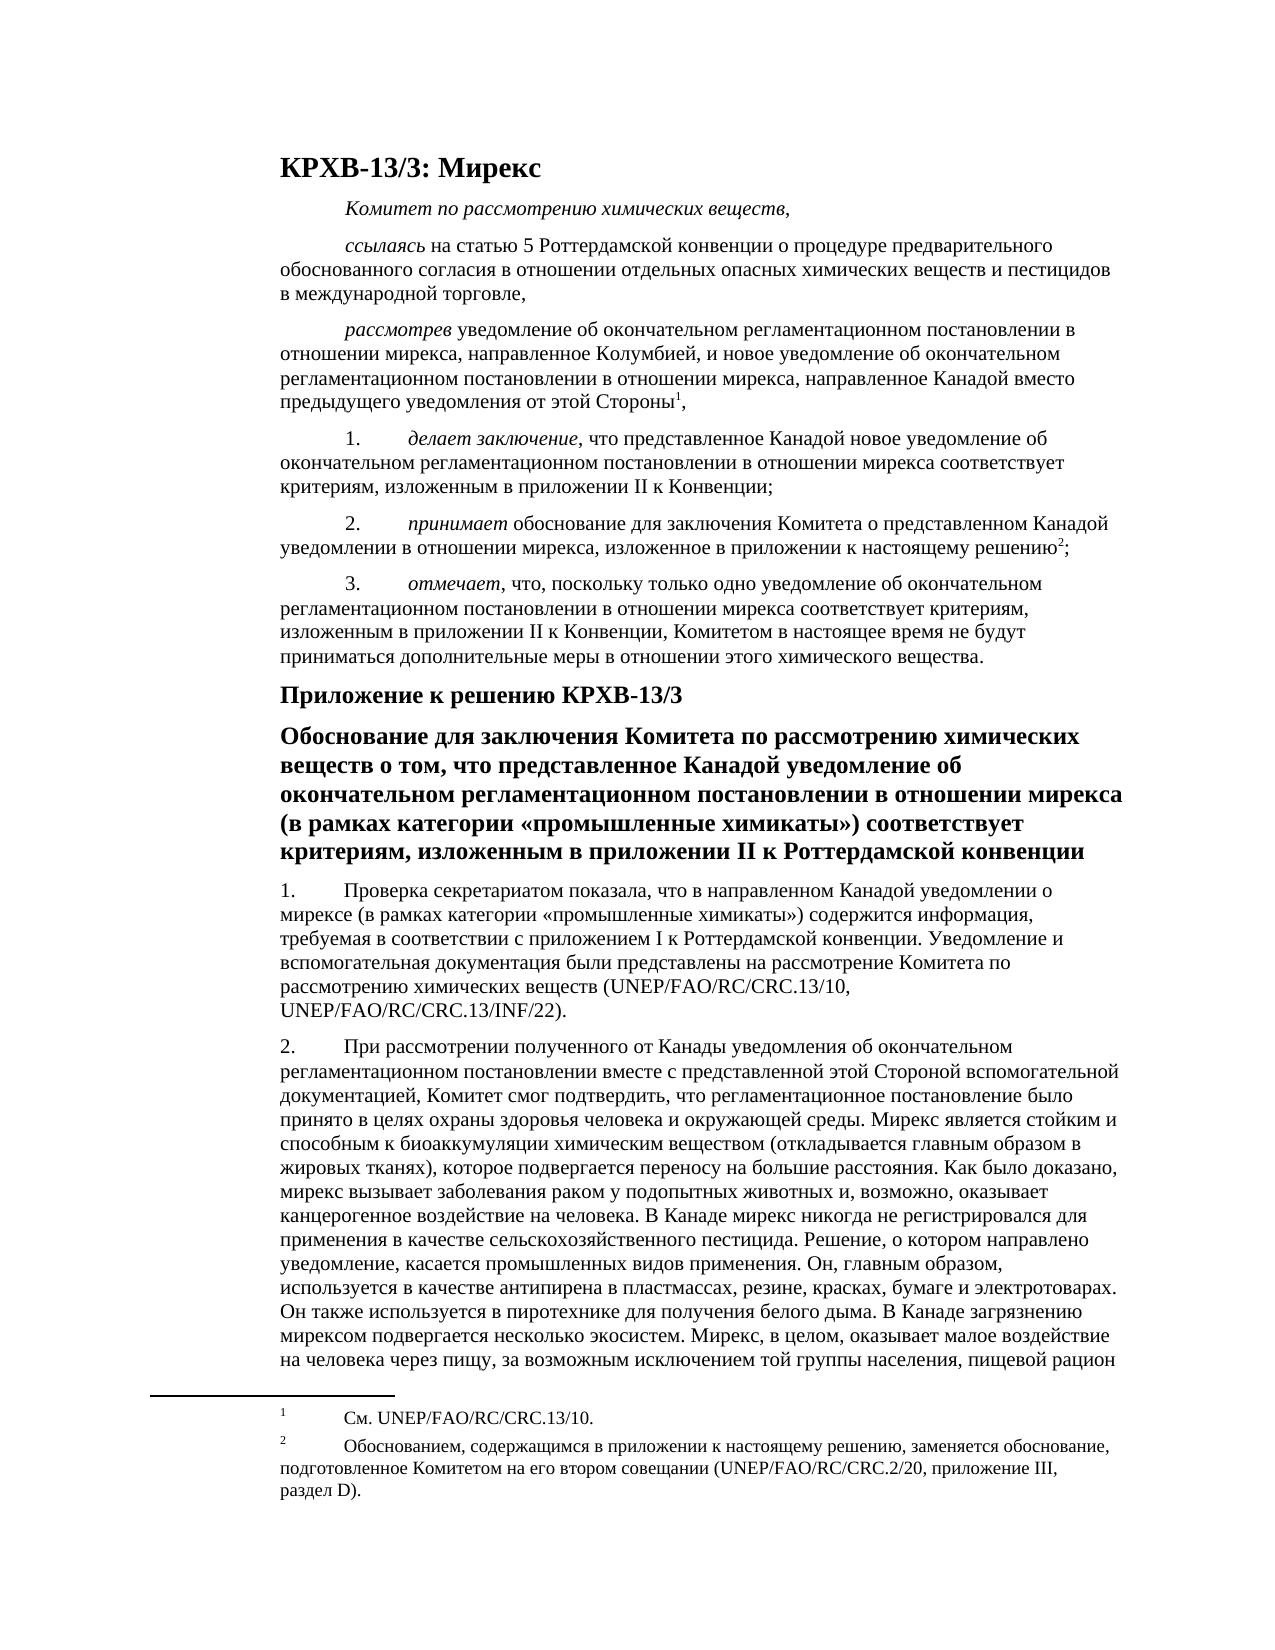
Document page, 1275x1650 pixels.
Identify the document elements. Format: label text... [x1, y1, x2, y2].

text 1. Проверка секретариатом показала, что в направленном Канадой уведомлении о мирексе (в рамках категории «промышленные химикаты») содержится информация, требуемая в соответствии с приложением I к Роттердамской конвенции. Уведомление и вспомогательная документация были представлены на рассмотрение Комитета по рассмотрению химических веществ (UNEP/FAO/RC/CRC.13/10, UNEP/FAO/RC/CRC.13/INF/22). [280, 878, 1125, 1022]
text КРХВ-13/3: Мирекс [280, 150, 1125, 183]
text рассмотрев уведомление об окончательном регламентационном постановлении в отношении мирекса, направленное Колумбией, и новое уведомление об окончательном регламентационном постановлении в отношении мирекса, направленное Канадой вместо предыдущего уведомления от этой Стороны, [280, 317, 1125, 413]
text Обоснование для заключения Комитета по рассмотрению химических веществ о том, что представленное Канадой уведомление об окончательном регламентационном постановлении в отношении мирекса (в рамках категории «промышленные химикаты») соответствует критериям, изложенным в приложении II к Роттердамской конвенции [280, 721, 1125, 865]
text 3. отмечает, что, поскольку только одно уведомление об окончательном регламентационном постановлении в отношении мирекса соответствует критериям, изложенным в приложении II к Конвенции, Комитетом в настоящее время не будут приниматься дополнительные меры в отношении этого химического вещества. [280, 571, 1125, 668]
text 1. делает заключение, что представленное Канадой новое уведомление об окончательном регламентационном постановлении в отношении мирекса соответствует критериям, изложенным в приложении II к Конвенции; [280, 426, 1125, 498]
text ссылаясь на статью 5 Роттердамской конвенции о процедуре предварительного обоснованного согласия в отношении отдельных опасных химических веществ и пестицидов в международной торговле, [280, 233, 1125, 305]
text 2. принимает обоснование для заключения Комитета о представленном Канадой уведомлении в отношении мирекса, изложенное в приложении к настоящему решению; [280, 511, 1125, 559]
text Приложение к решению КРХВ-13/3 [280, 680, 1125, 709]
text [280, 1034, 1125, 1371]
text Комитет по рассмотрению химических веществ, [280, 196, 1125, 220]
